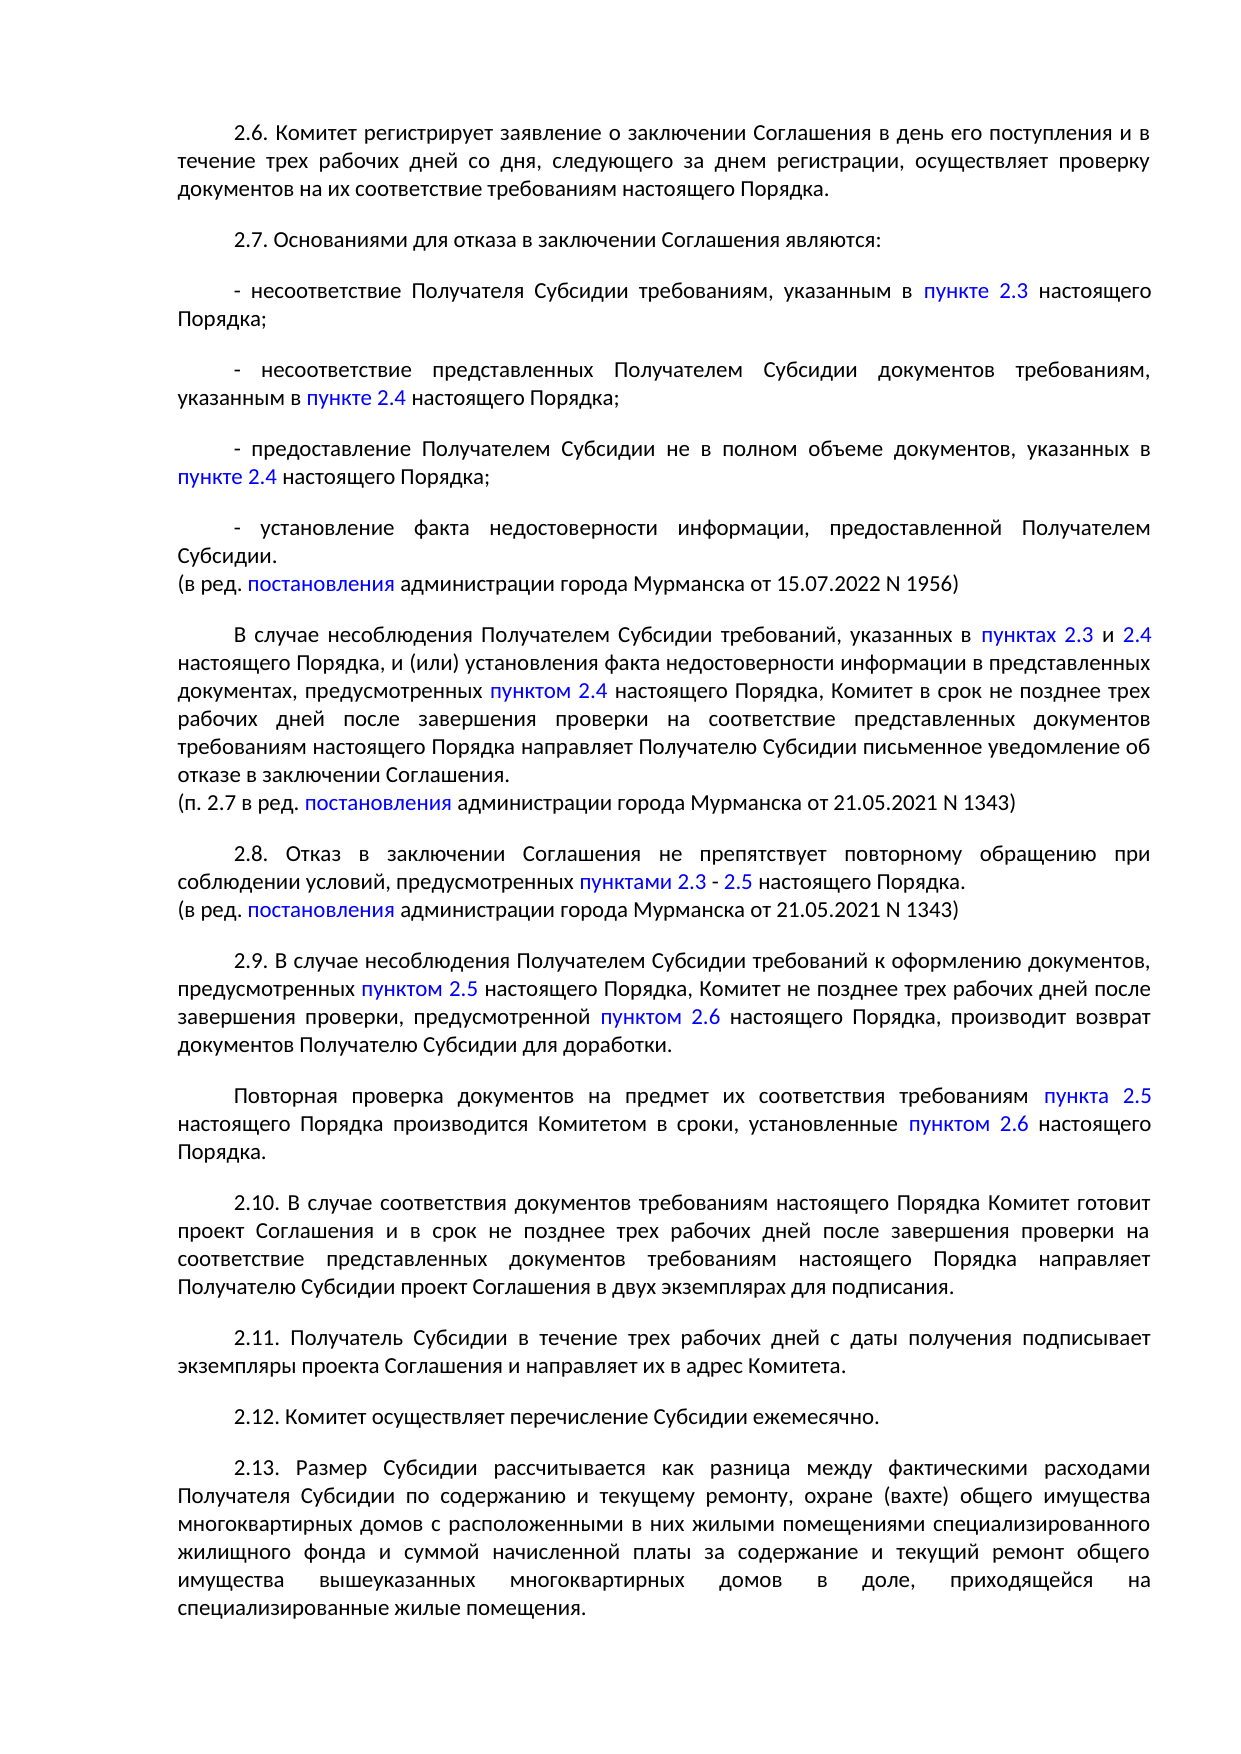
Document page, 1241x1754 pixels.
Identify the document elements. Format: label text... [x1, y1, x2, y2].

text 2.9. В случае несоблюдения Получателем Субсидии требований к оформлению документов, предусмотренных пунктом 2.5 настоящего Порядка, Комитет не позднее трех рабочих дней после завершения проверки, предусмотренной пунктом 2.6 настоящего Порядка, производит возврат документов Получателю Субсидии для доработки. [177, 946, 1152, 1058]
text 2.6. Комитет регистрирует заявление о заключении Соглашения в день его поступления и в течение трех рабочих дней со дня, следующего за днем регистрации, осуществляет проверку документов на их соответствие требованиям настоящего Порядка. [177, 118, 1152, 202]
text 2.11. Получатель Субсидии в течение трех рабочих дней с даты получения подписывает экземпляры проекта Соглашения и направляет их в адрес Комитета. [177, 1323, 1152, 1379]
text 2.7. Основаниями для отказа в заключении Соглашения являются: [177, 225, 1152, 253]
text Повторная проверка документов на предмет их соответствия требованиям пункта 2.5 настоящего Порядка производится Комитетом в сроки, установленные пунктом 2.6 настоящего Порядка. [177, 1081, 1152, 1165]
text 2.10. В случае соответствия документов требованиям настоящего Порядка Комитет готовит проект Соглашения и в срок не позднее трех рабочих дней после завершения проверки на соответствие представленных документов требованиям настоящего Порядка направляет Получателю Субсидии проект Соглашения в двух экземплярах для подписания. [177, 1188, 1152, 1300]
text 2.8. Отказ в заключении Соглашения не препятствует повторному обращению при соблюдении условий, предусмотренных пунктами 2.3 - 2.5 настоящего Порядка. [177, 839, 1152, 895]
text 2.12. Комитет осуществляет перечисление Субсидии ежемесячно. [177, 1402, 1152, 1430]
text - несоответствие Получателя Субсидии требованиям, указанным в пункте 2.3 настоящего Порядка; [177, 276, 1152, 332]
text (п. 2.7 в ред. постановления администрации города Мурманска от 21.05.2021 N 1343) [177, 788, 1152, 816]
text (в ред. постановления администрации города Мурманска от 15.07.2022 N 1956) [177, 569, 1152, 597]
text - предоставление Получателем Субсидии не в полном объеме документов, указанных в пункте 2.4 настоящего Порядка; [177, 434, 1152, 490]
text (в ред. постановления администрации города Мурманска от 21.05.2021 N 1343) [177, 895, 1152, 923]
text - установление факта недостоверности информации, предоставленной Получателем Субсидии. [177, 513, 1152, 569]
text 2.13. Размер Субсидии рассчитывается как разница между фактическими расходами Получателя Субсидии по содержанию и текущему ремонту, охране (вахте) общего имущества многоквартирных домов с расположенными в них жилыми помещениями специализированного жилищного фонда и суммой начисленной платы за содержание и текущий ремонт общего имущества вышеуказанных многоквартирных домов в доле, приходящейся на специализированные жилые помещения. [177, 1453, 1152, 1621]
text - несоответствие представленных Получателем Субсидии документов требованиям, указанным в пункте 2.4 настоящего Порядка; [177, 355, 1152, 411]
text В случае несоблюдения Получателем Субсидии требований, указанных в пунктах 2.3 и 2.4 настоящего Порядка, и (или) установления факта недостоверности информации в представленных документах, предусмотренных пунктом 2.4 настоящего Порядка, Комитет в срок не позднее трех рабочих дней после завершения проверки на соответствие представленных документов требованиям настоящего Порядка направляет Получателю Субсидии письменное уведомление об отказе в заключении Соглашения. [177, 620, 1152, 788]
